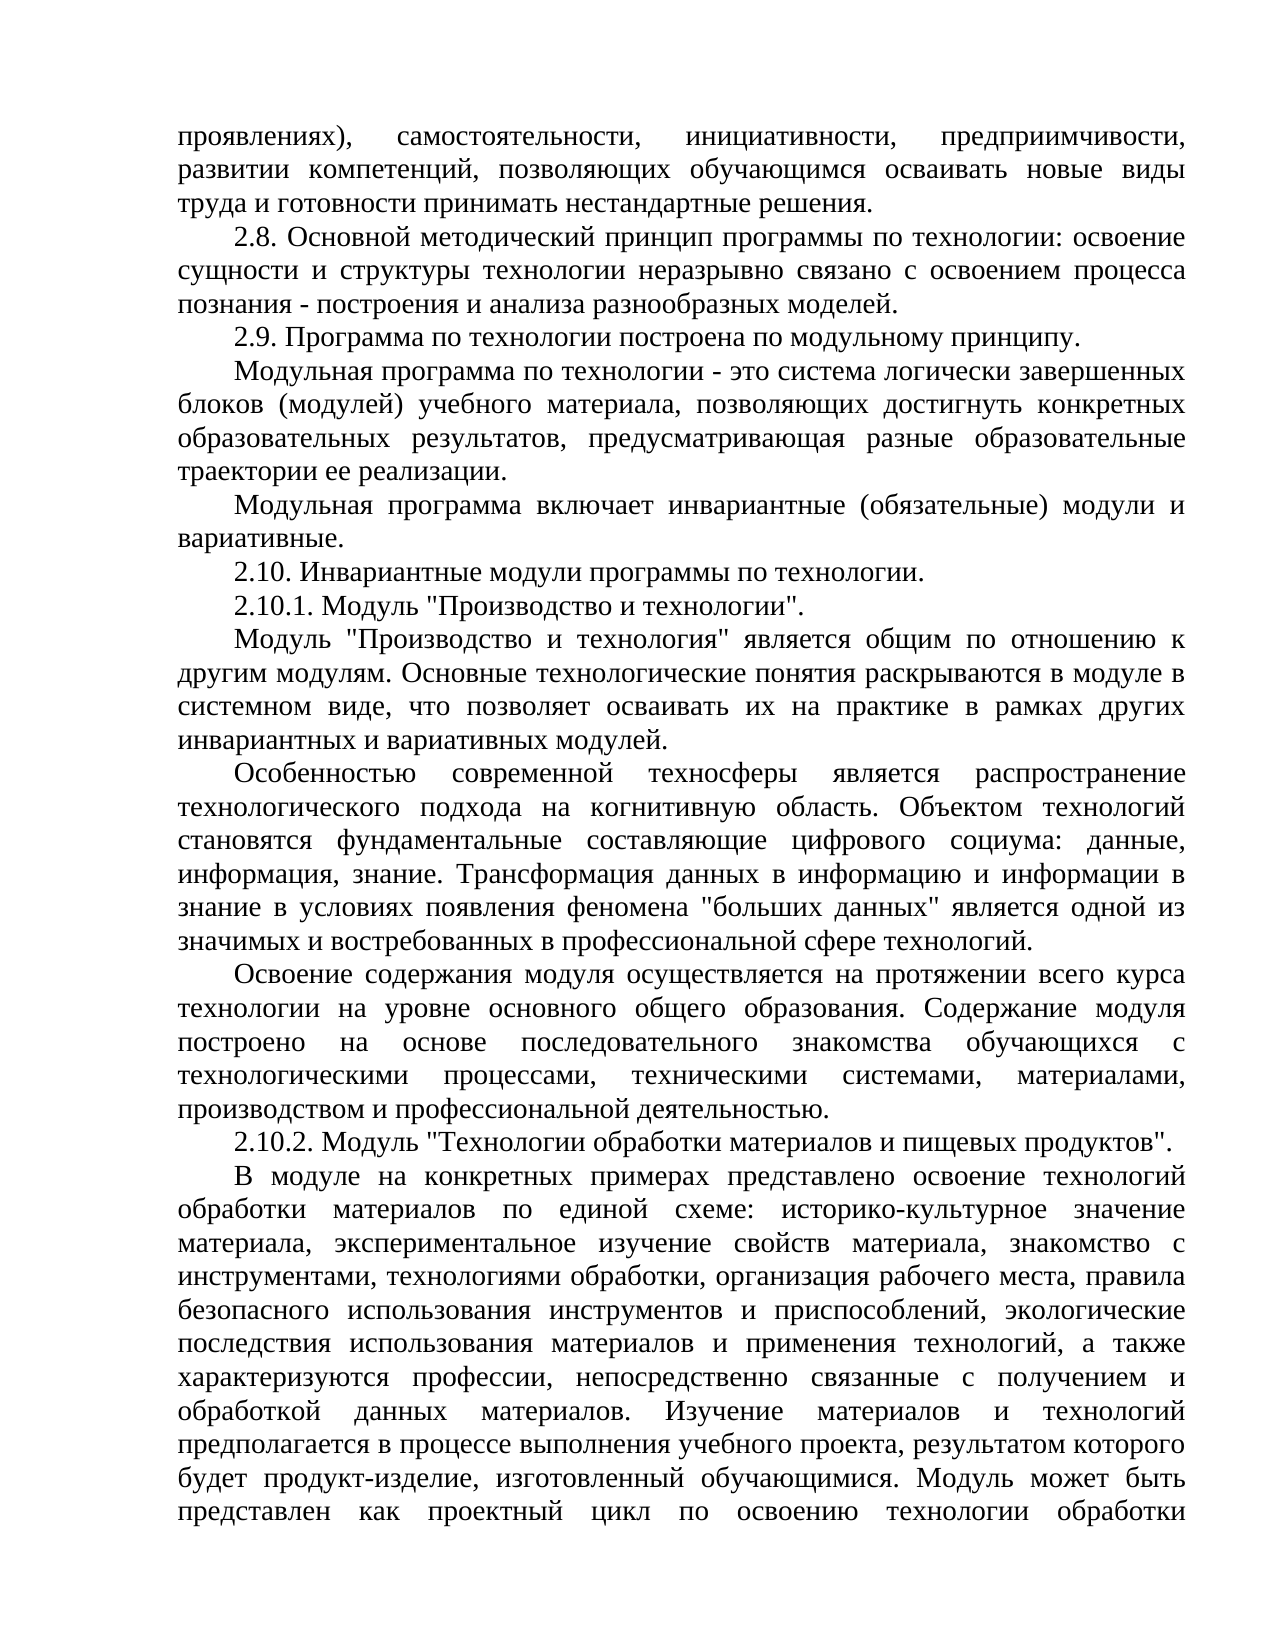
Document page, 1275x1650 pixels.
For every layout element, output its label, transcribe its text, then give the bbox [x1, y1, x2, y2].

text 2.10. Инвариантные модули программы по технологии. [177, 554, 1186, 588]
text Модуль "Производство и технология" является общим по отношению к другим модулям. Основные технологические понятия раскрываются в модуле в системном виде, что позволяет осваивать их на практике в рамках других инвариантных и вариативных модулей. [177, 621, 1186, 755]
text Особенностью современной техносферы является распространение технологического подхода на когнитивную область. Объектом технологий становятся фундаментальные составляющие цифрового социума: данные, информация, знание. Трансформация данных в информацию и информации в знание в условиях появления феномена "больших данных" является одной из значимых и востребованных в профессиональной сфере технологий. [177, 755, 1186, 957]
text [177, 1158, 1186, 1527]
text Модульная программа по технологии - это система логически завершенных блоков (модулей) учебного материала, позволяющих достигнуть конкретных образовательных результатов, предусматривающая разные образовательные траектории ее реализации. [177, 353, 1186, 487]
text Освоение содержания модуля осуществляется на протяжении всего курса технологии на уровне основного общего образования. Содержание модуля построено на основе последовательного знакомства обучающихся с технологическими процессами, техническими системами, материалами, производством и профессиональной деятельностью. [177, 957, 1186, 1124]
text 2.9. Программа по технологии построена по модульному принципу. [177, 319, 1186, 353]
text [177, 118, 1186, 219]
text 2.8. Основной методический принцип программы по технологии: освоение сущности и структуры технологии неразрывно связано с освоением процесса познания - построения и анализа разнообразных моделей. [177, 219, 1186, 319]
text 2.10.1. Модуль "Производство и технологии". [177, 588, 1186, 621]
text Модульная программа включает инвариантные (обязательные) модули и вариативные. [177, 487, 1186, 554]
text 2.10.2. Модуль "Технологии обработки материалов и пищевых продуктов". [177, 1124, 1186, 1158]
